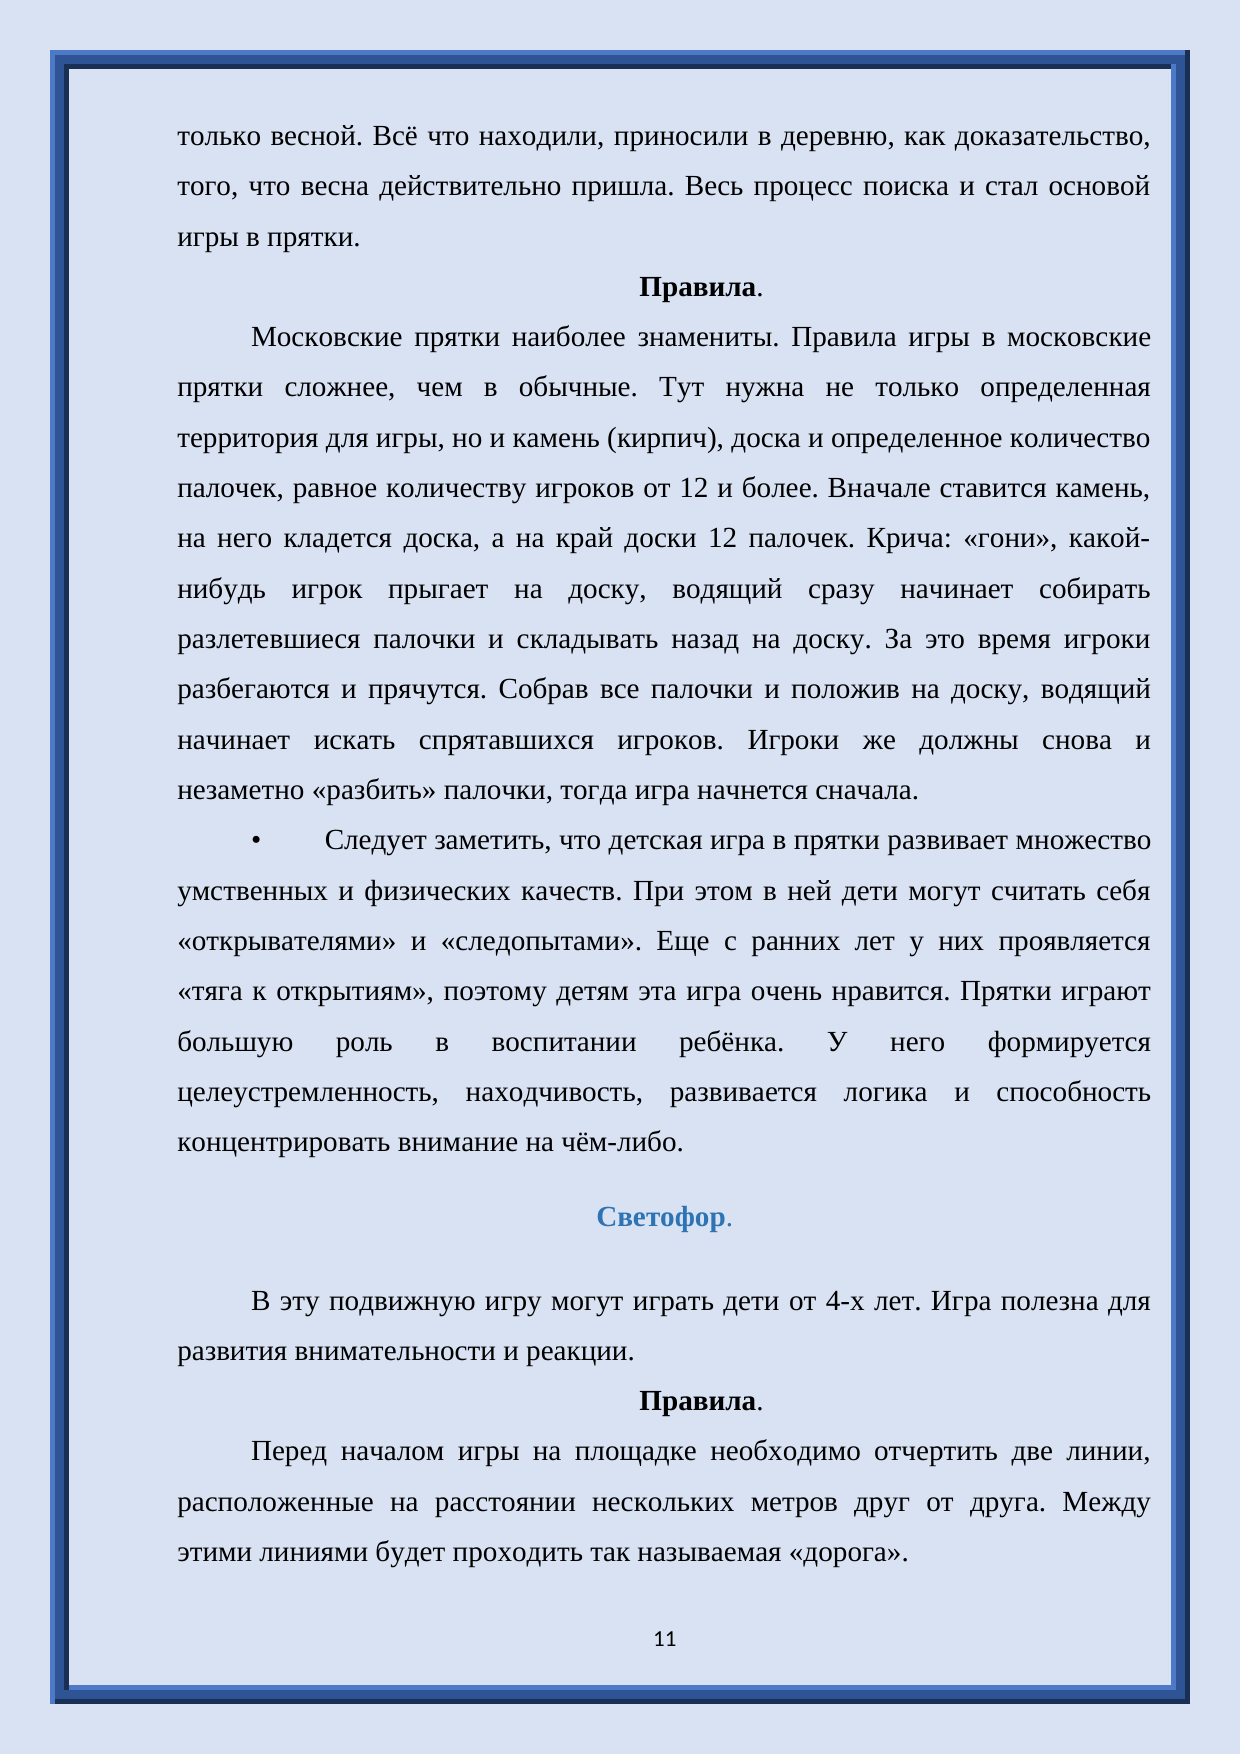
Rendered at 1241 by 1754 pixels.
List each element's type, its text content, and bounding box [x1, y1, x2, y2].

text Московские прятки наиболее знамениты. Правила игры в московские прятки сложнее, чем в обычные. Тут нужна не только определенная территория для игры, но и камень (кирпич), доска и определенное количество палочек, равное количеству игроков от 12 и более. Вначале ставится камень, на него кладется доска, а на край доски 12 палочек. Крича: «гони», какой-нибудь игрок прыгает на доску, водящий сразу начинает собирать разлетевшиеся палочки и складывать назад на доску. За это время игроки разбегаются и прячутся. Собрав все палочки и положив на доску, водящий начинает искать спрятавшихся игроков. Игроки же должны снова и незаметно «разбить» палочки, тогда игра начнется сначала. [177, 319, 1152, 806]
text Правила. [177, 269, 1152, 302]
text В эту подвижную игру могут играть дети от 4-х лет. Игра полезна для развития внимательности и реакции. [177, 1283, 1152, 1366]
text Перед началом игры на площадке необходимо отчертить две линии, расположенные на расстоянии нескольких метров друг от друга. Между этими линиями будет проходить так называемая «дорога». [177, 1433, 1152, 1568]
text • Следует заметить, что детская игра в прятки развивает множество умственных и физических качеств. При этом в ней дети могут считать себя «открывателями» и «следопытами». Еще с ранних лет у них проявляется «тяга к открытиям», поэтому детям эта игра очень нравится. Прятки играют большую роль в воспитании ребёнка. У него формируется целеустремленность, находчивость, развивается логика и способность концентрировать внимание на чём-либо. [177, 822, 1152, 1158]
text Правила. [177, 1383, 1152, 1417]
subtitle Светофор. [177, 1199, 1152, 1233]
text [177, 118, 1152, 252]
